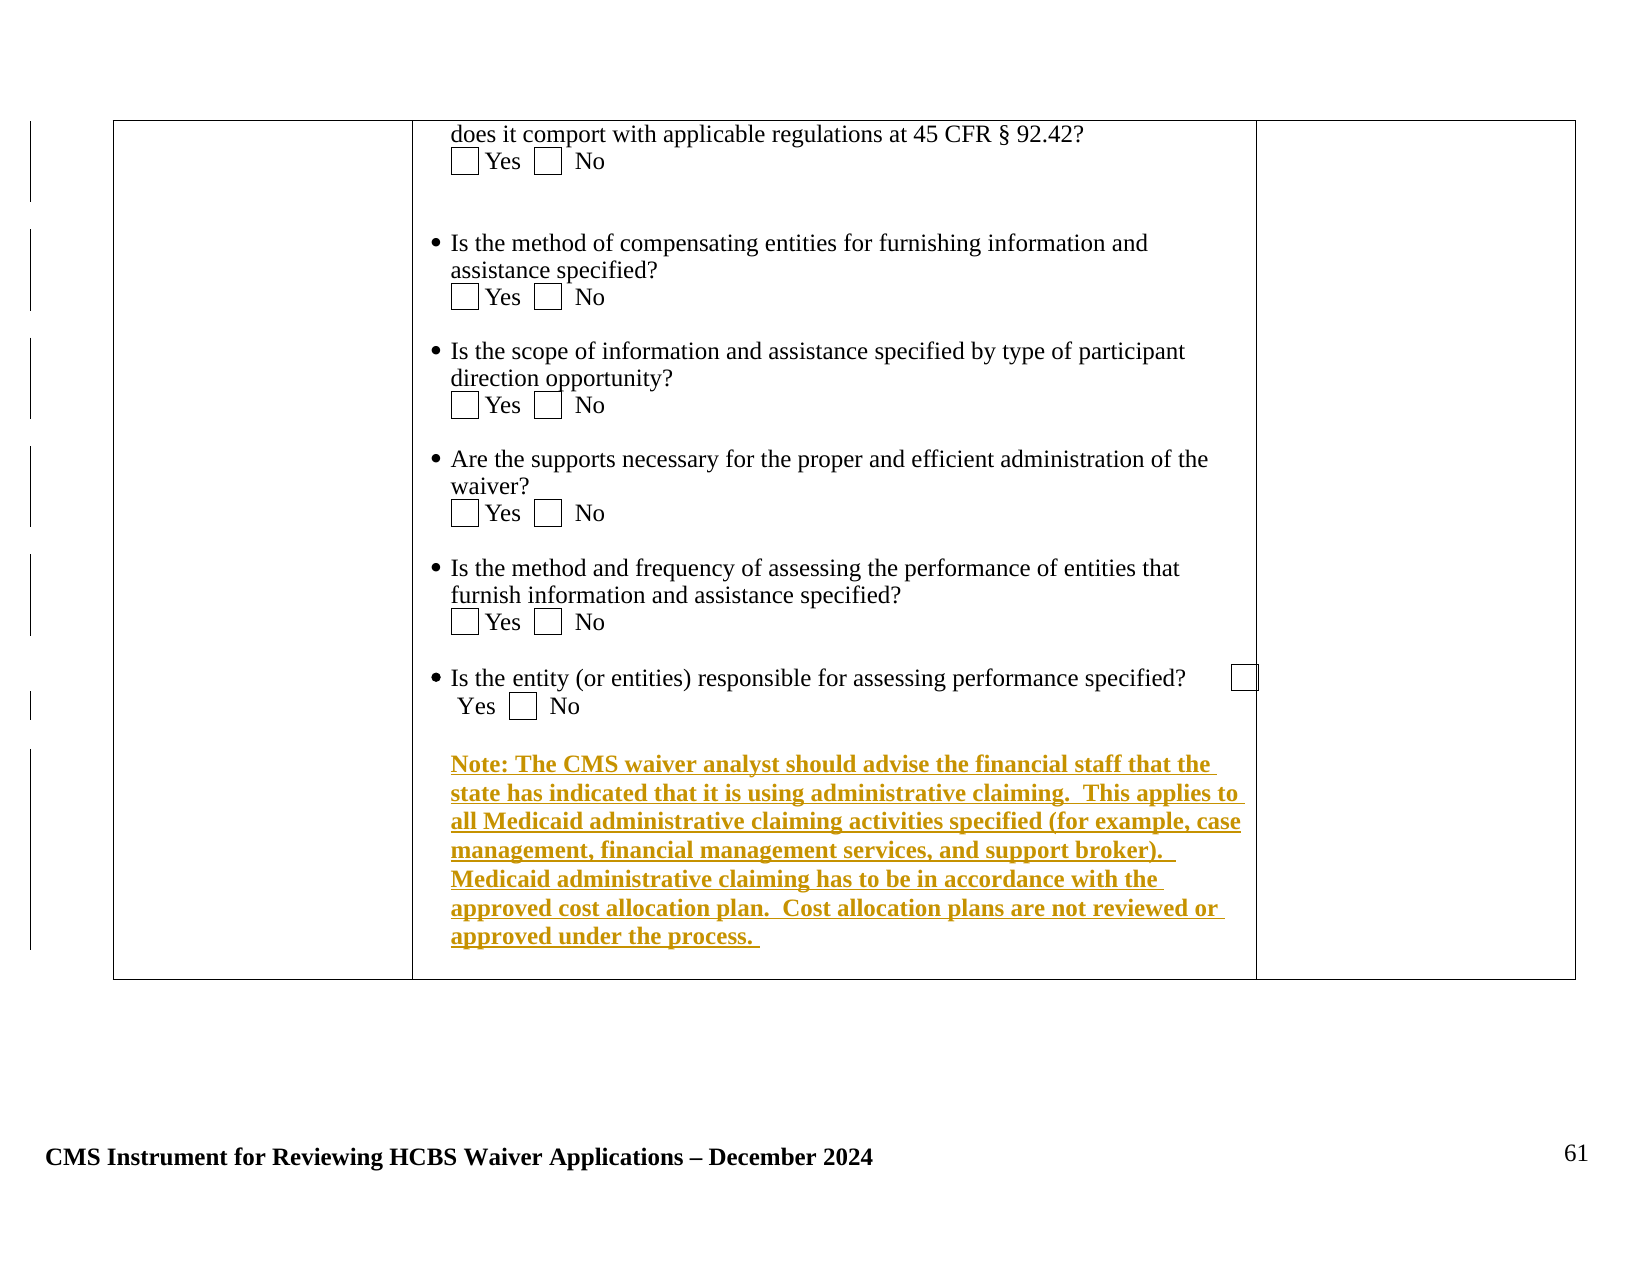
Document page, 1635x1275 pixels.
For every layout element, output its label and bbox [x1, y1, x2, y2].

table_cell [114, 121, 412, 979]
table_cell [413, 121, 1256, 979]
table_cell [1257, 121, 1575, 979]
